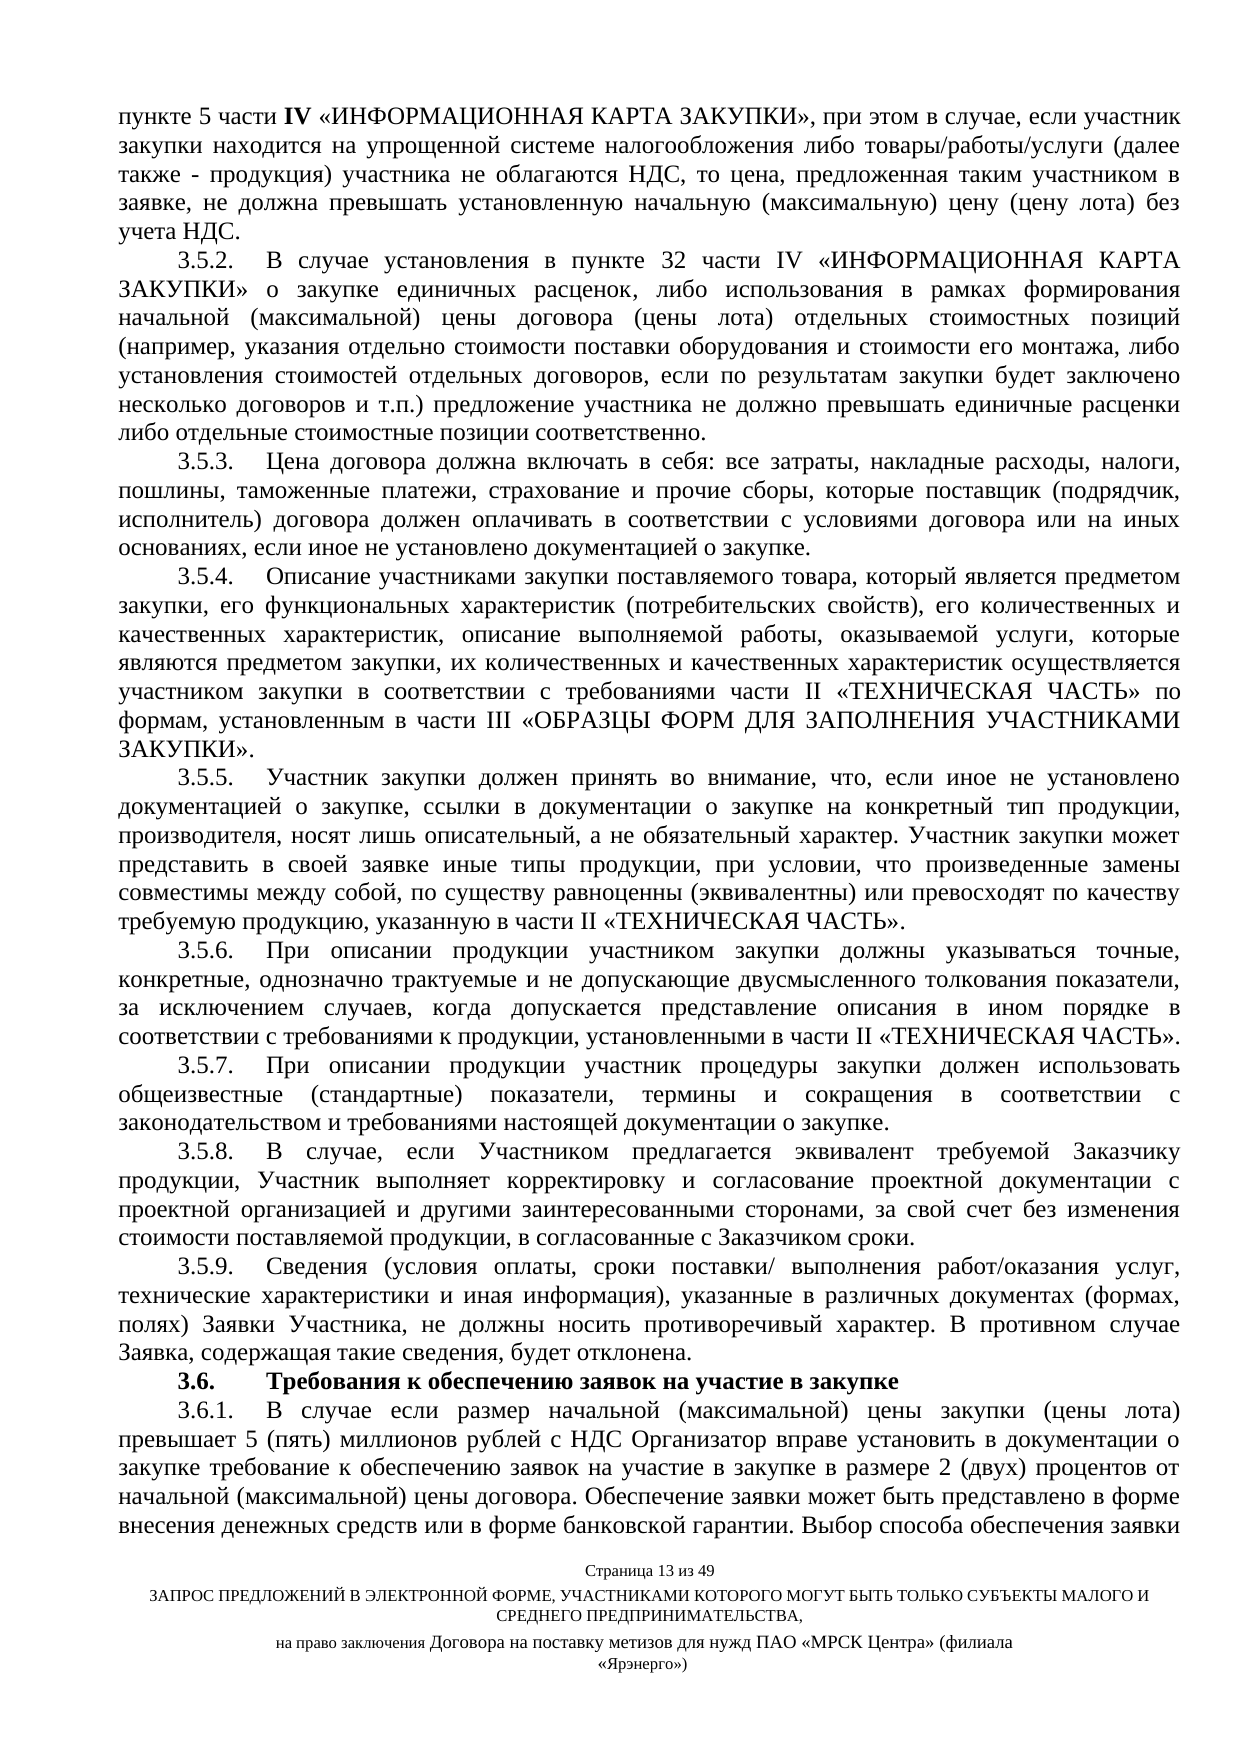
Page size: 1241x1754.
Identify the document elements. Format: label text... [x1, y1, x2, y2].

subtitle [118, 1395, 1181, 1539]
subtitle При описании продукции участником закупки должны указываться точные, конкретные, однозначно трактуемые и не допускающие двусмысленного толкования показатели, за исключением случаев, когда допускается представление описания в ином порядке в соответствии с требованиями к продукции, установленными в части II «ТЕХНИЧЕСКАЯ ЧАСТЬ». [118, 935, 1181, 1050]
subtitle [118, 101, 1181, 245]
subtitle При описании продукции участник процедуры закупки должен использовать общеизвестные (стандартные) показатели, термины и сокращения в соответствии с законодательством и требованиями настоящей документации о закупке. [118, 1050, 1181, 1136]
subtitle Требования к обеспечению заявок на участие в закупке [118, 1366, 1181, 1395]
subtitle Сведения (условия оплаты, сроки поставки/ выполнения работ/оказания услуг, технические характеристики и иная информация), указанные в различных документах (формах, полях) Заявки Участника, не должны носить противоречивый характер. В противном случае Заявка, содержащая такие сведения, будет отклонена. [118, 1251, 1181, 1366]
subtitle В случае установления в пункте 32 части IV «ИНФОРМАЦИОННАЯ КАРТА ЗАКУПКИ» о закупке единичных расценок, либо использования в рамках формирования начальной (максимальной) цены договора (цены лота) отдельных стоимостных позиций (например, указания отдельно стоимости поставки оборудования и стоимости его монтажа, либо установления стоимостей отдельных договоров, если по результатам закупки будет заключено несколько договоров и т.п.) предложение участника не должно превышать единичные расценки либо отдельные стоимостные позиции соответственно. [118, 245, 1181, 446]
subtitle В случае, если Участником предлагается эквивалент требуемой Заказчику продукции, Участник выполняет корректировку и согласование проектной документации с проектной организацией и другими заинтересованными сторонами, за свой счет без изменения стоимости поставляемой продукции, в согласованные с Заказчиком сроки. [118, 1136, 1181, 1251]
subtitle Описание участниками закупки поставляемого товара, который является предметом закупки, его функциональных характеристик (потребительских свойств), его количественных и качественных характеристик, описание выполняемой работы, оказываемой услуги, которые являются предметом закупки, их количественных и качественных характеристик осуществляется участником закупки в соответствии с требованиями части II «ТЕХНИЧЕСКАЯ ЧАСТЬ» по формам, установленным в части III «ОБРАЗЦЫ ФОРМ ДЛЯ ЗАПОЛНЕНИЯ УЧАСТНИКАМИ ЗАКУПКИ». [118, 561, 1181, 762]
subtitle Участник закупки должен принять во внимание, что, если иное не установлено документацией о закупке, ссылки в документации о закупке на конкретный тип продукции, производителя, носят лишь описательный, а не обязательный характер. Участник закупки может представить в своей заявке иные типы продукции, при условии, что произведенные замены совместимы между собой, по существу равноценны (эквивалентны) или превосходят по качеству требуемую продукцию, указанную в части II «ТЕХНИЧЕСКАЯ ЧАСТЬ». [118, 762, 1181, 935]
subtitle Цена договора должна включать в себя: все затраты, накладные расходы, налоги, пошлины, таможенные платежи, страхование и прочие сборы, которые поставщик (подрядчик, исполнитель) договора должен оплачивать в соответствии с условиями договора или на иных основаниях, если иное не установлено документацией о закупке. [118, 446, 1181, 561]
